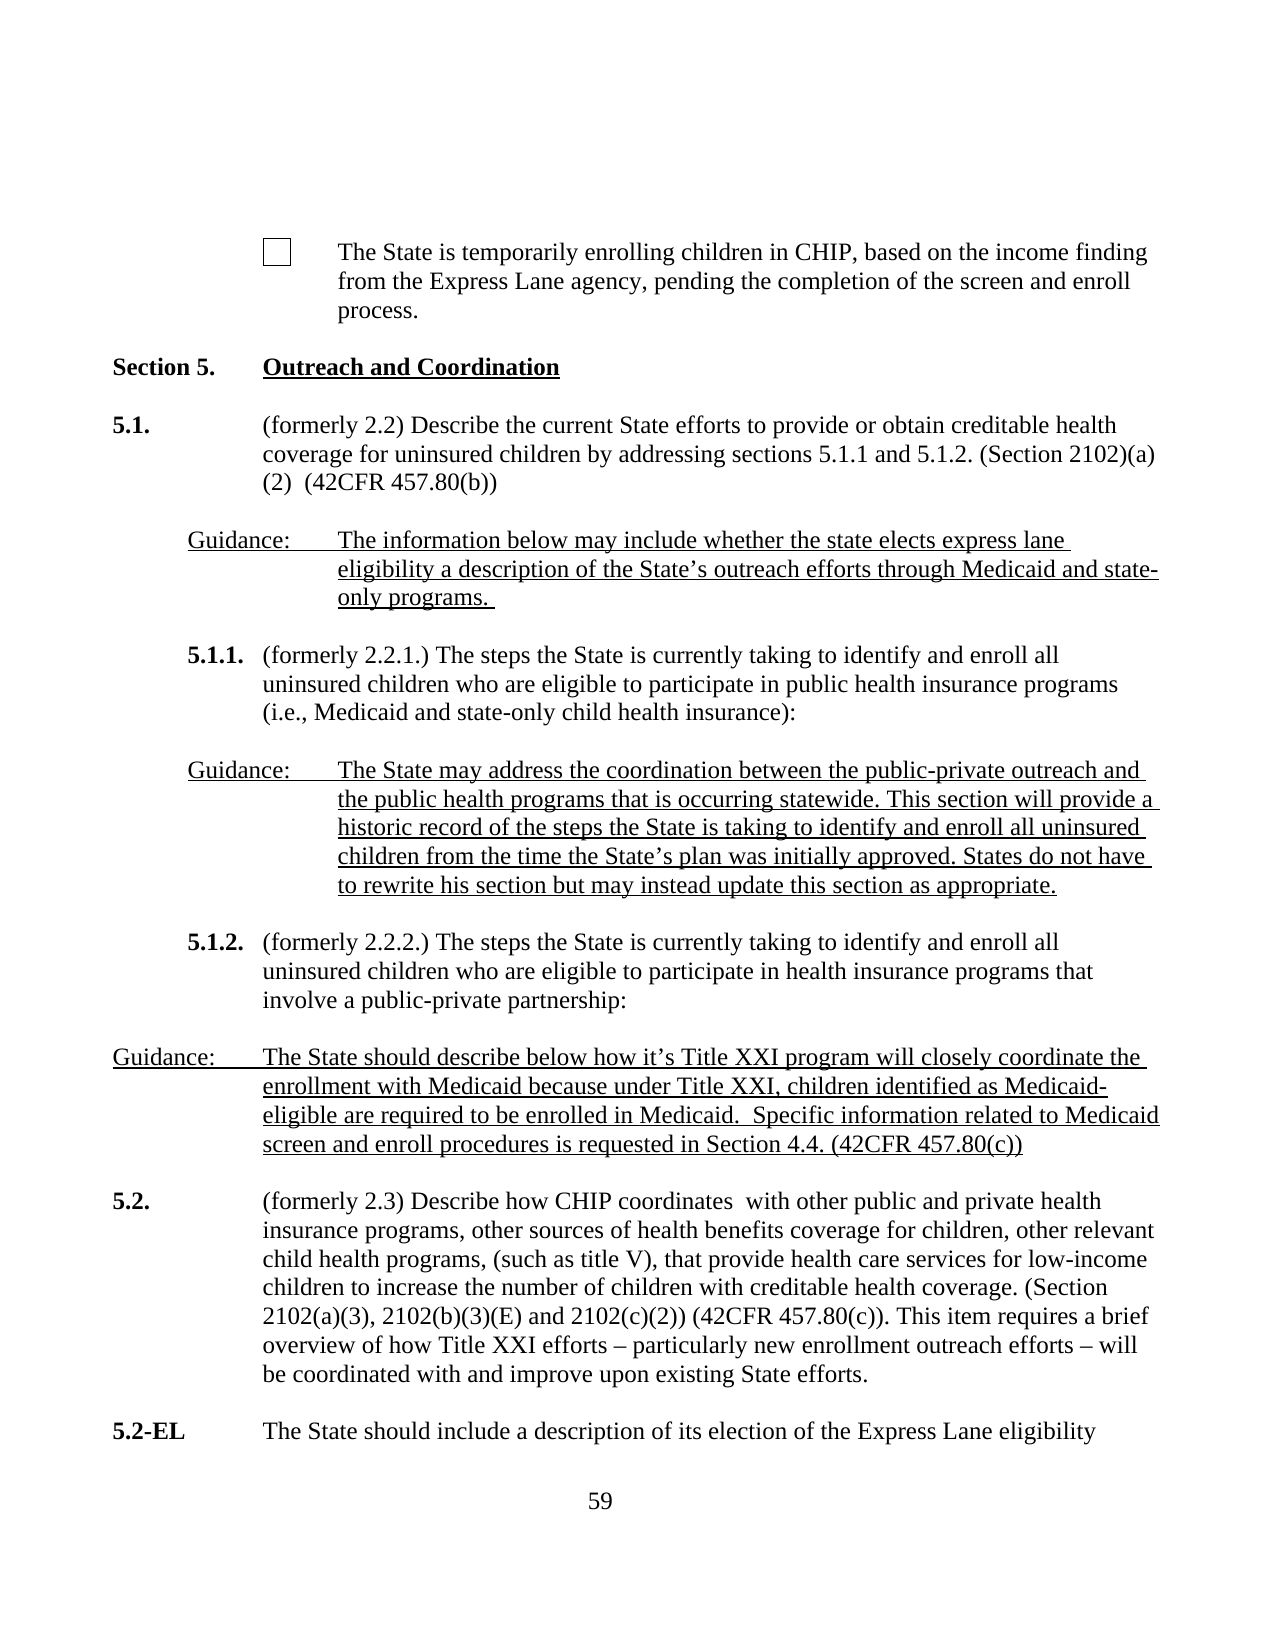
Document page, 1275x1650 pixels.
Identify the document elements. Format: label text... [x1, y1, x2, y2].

text 5.1.1. (formerly 2.2.1.) The steps the State is currently taking to identify and enroll all uninsured children who are eligible to participate in public health insurance programs (i.e., Medicaid and state-only child health insurance): [187, 640, 1162, 726]
text 5.2. (formerly 2.3) Describe how CHIP coordinates with other public and private health insurance programs, other sources of health benefits coverage for children, other relevant child health programs, (such as title V), that provide health care services for low-income children to increase the number of children with creditable health coverage. (Section 2102(a)(3), 2102(b)(3)(E) and 2102(c)(2)) (42CFR 457.80(c)). This item requires a brief overview of how Title XXI efforts – particularly new enrollment outreach efforts – will be coordinated with and improve upon existing State efforts. [112, 1186, 1162, 1387]
text Guidance: The information below may include whether the state elects express lane eligibility a description of the State’s outreach efforts through Medicaid and state-only programs. [187, 525, 1162, 611]
text Section 5. Outreach and Coordination [112, 352, 1162, 381]
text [112, 1416, 1162, 1445]
text Guidance: The State may address the coordination between the public-private outreach and the public health programs that is occurring statewide. This section will provide a historic record of the steps the State is taking to identify and enroll all uninsured children from the time the State’s plan was initially approved. States do not have to rewrite his section but may instead update this section as appropriate. [187, 755, 1162, 899]
text 5.1.2. (formerly 2.2.2.) The steps the State is currently taking to identify and enroll all uninsured children who are eligible to participate in health insurance programs that involve a public-private partnership: [187, 927, 1162, 1014]
text 5.1. (formerly 2.2) Describe the current State efforts to provide or obtain creditable health coverage for uninsured children by addressing sections 5.1.1 and 5.1.2. (Section 2102)(a)(2) (42CFR 457.80(b)) [112, 410, 1162, 496]
text Guidance: The State should describe below how it’s Title XXI program will closely coordinate the enrollment with Medicaid because under Title XXI, children identified as Medicaid-eligible are required to be enrolled in Medicaid. Specific information related to Medicaid screen and enroll procedures is requested in Section 4.4. (42CFR 457.80(c)) [112, 1042, 1162, 1157]
text The State is temporarily enrolling children in CHIP, based on the income finding from the Express Lane agency, pending the completion of the screen and enroll process. [262, 237, 1162, 324]
